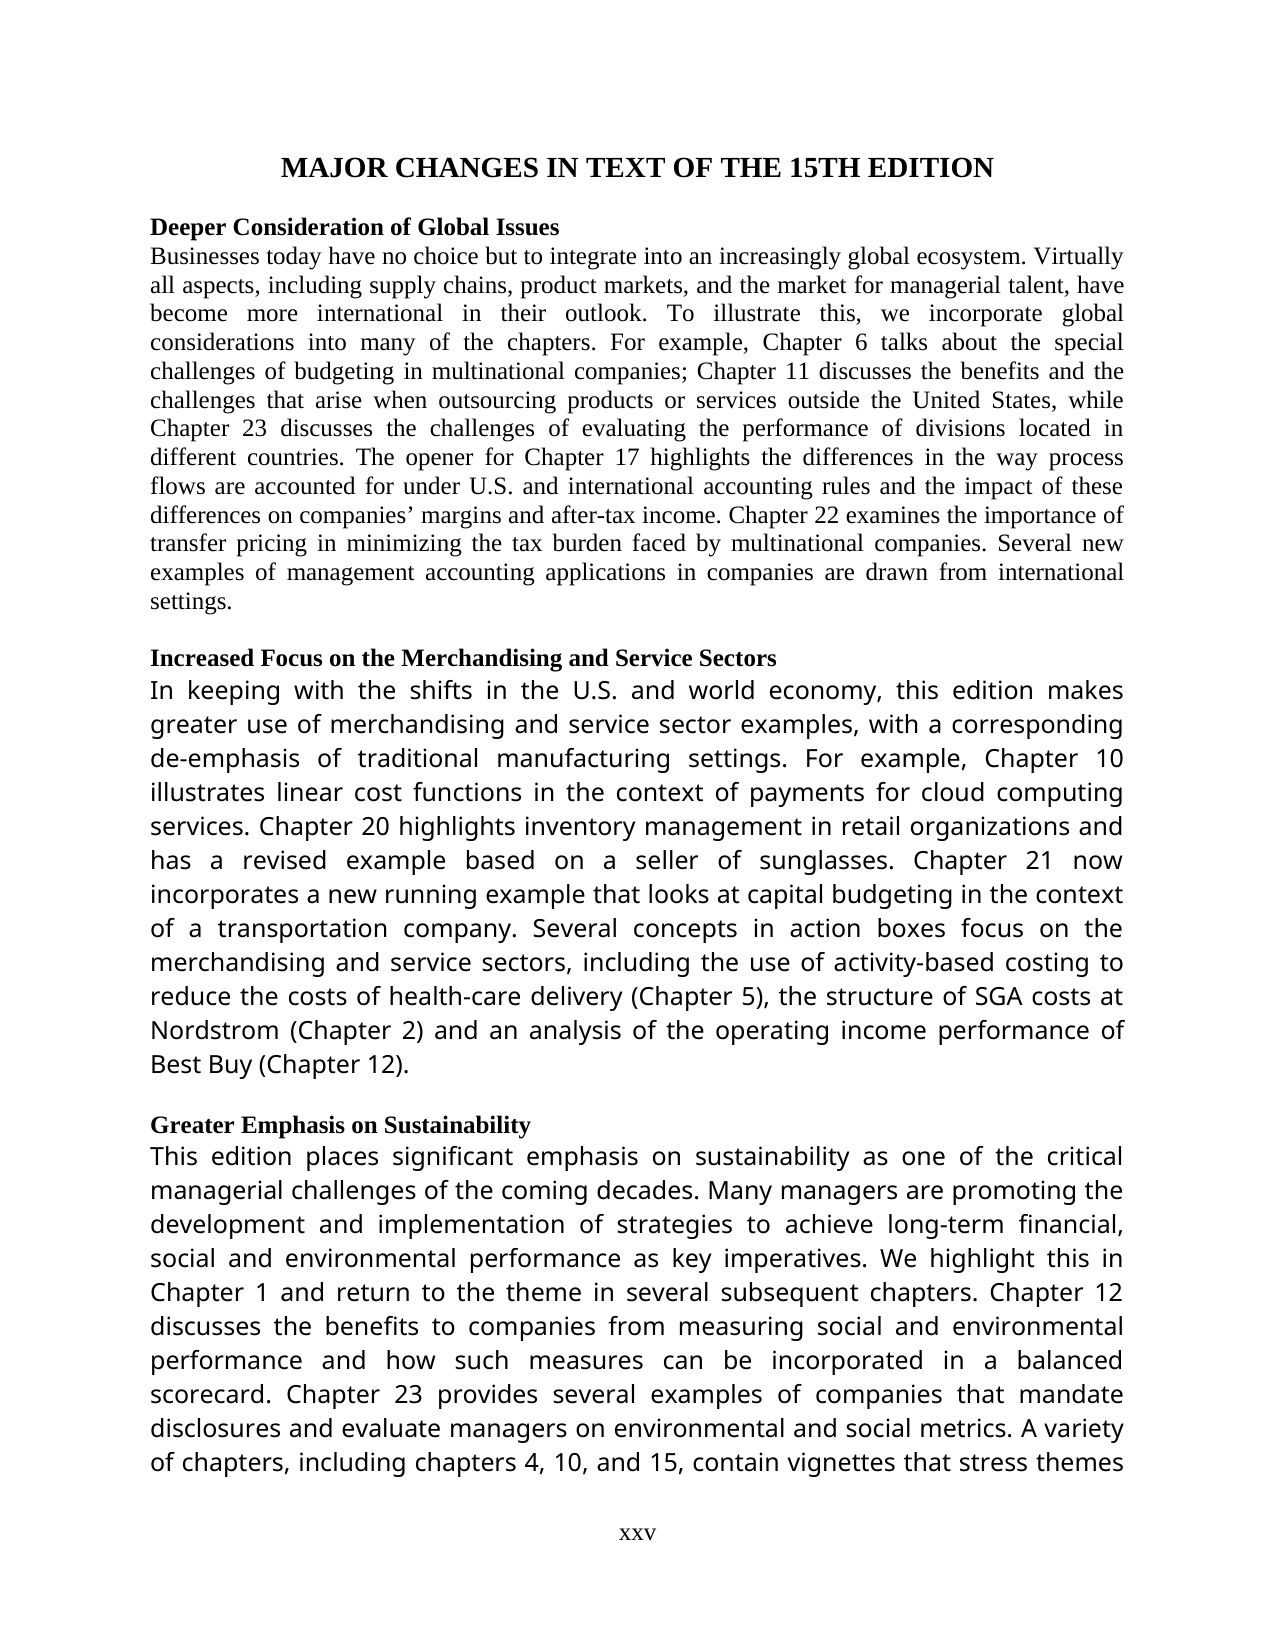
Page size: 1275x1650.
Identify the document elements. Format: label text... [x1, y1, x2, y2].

text In keeping with the shifts in the U.S. and world economy, this edition makes greater use of merchandising and service sector examples, with a corresponding de-emphasis of traditional manufacturing settings. For example, Chapter 10 illustrates linear cost functions in the context of payments for cloud computing services. Chapter 20 highlights inventory management in retail organizations and has a revised example based on a seller of sunglasses. Chapter 21 now incorporates a new running example that looks at capital budgeting in the context of a transportation company. Several concepts in action boxes focus on the merchandising and service sectors, including the use of activity-based costing to reduce the costs of health-care delivery (Chapter 5), the structure of SGA costs at Nordstrom (Chapter 2) and an analysis of the operating income performance of Best Buy (Chapter 12). [150, 672, 1125, 1081]
text Businesses today have no choice but to integrate into an increasingly global ecosystem. Virtually all aspects, including supply chains, product markets, and the market for managerial talent, have become more international in their outlook. To illustrate this, we incorporate global considerations into many of the chapters. For example, Chapter 6 talks about the special challenges of budgeting in multinational companies; Chapter 11 discusses the benefits and the challenges that arise when outsourcing products or services outside the United States, while Chapter 23 discusses the challenges of evaluating the performance of divisions located in different countries. The opener for Chapter 17 highlights the differences in the way process flows are accounted for under U.S. and international accounting rules and the impact of these differences on companies’ margins and after-tax income. Chapter 22 examines the importance of transfer pricing in minimizing the tax burden faced by multinational companies. Several new examples of management accounting applications in companies are drawn from international settings. [150, 241, 1125, 615]
text MAJOR CHANGES IN TEXT OF THE 15TH EDITION [150, 150, 1125, 183]
text Deeper Consideration of Global Issues [150, 212, 1125, 241]
text Greater Emphasis on Sustainability [150, 1110, 1125, 1138]
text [150, 1138, 1125, 1479]
text Increased Focus on the Merchandising and Service Sectors [150, 643, 1125, 672]
